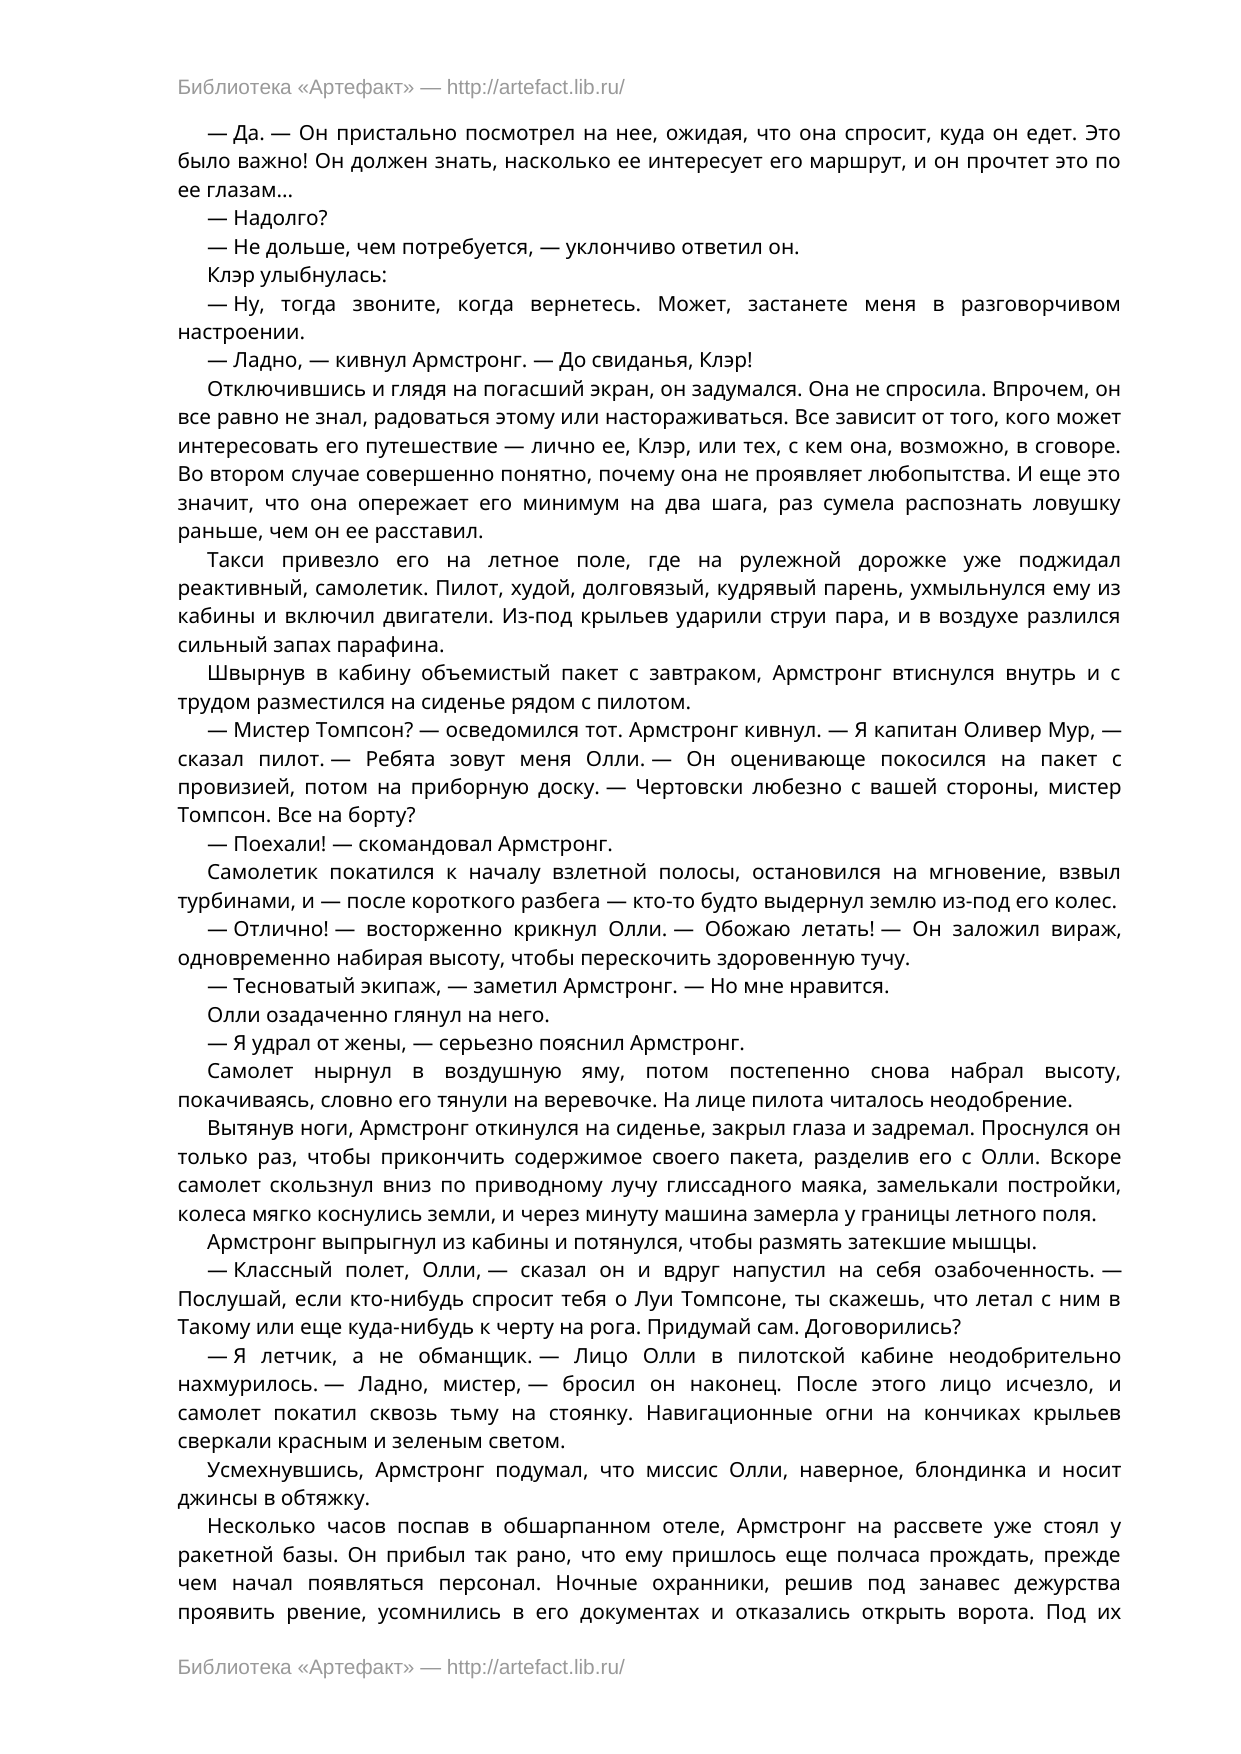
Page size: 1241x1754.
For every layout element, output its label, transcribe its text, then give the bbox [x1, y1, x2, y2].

text — Да. — Он пристально посмотрел на нее, ожидая, что она спросит, куда он едет. Это было важно! Он должен знать, насколько ее интересует его маршрут, и он прочтет это по ее глазам... [177, 118, 1122, 203]
text — Тесноватый экипаж, — заметил Армстронг. — Но мне нравится. [177, 971, 1122, 1000]
text — Отлично! — восторженно крикнул Олли. — Обожаю летать! — Он заложил вираж, одновременно набирая высоту, чтобы перескочить здоровенную тучу. [177, 914, 1122, 971]
text Швырнув в кабину объемистый пакет с завтраком, Армстронг втиснулся внутрь и с трудом разместился на сиденье рядом с пилотом. [177, 658, 1122, 715]
text — Я удрал от жены, — серьезно пояснил Армстронг. [177, 1028, 1122, 1057]
text Клэр улыбнулась: [177, 260, 1122, 289]
text — Я летчик, а не обманщик. — Лицо Олли в пилотской кабине неодобрительно нахмурилось. — Ладно, мистер, — бросил он наконец. После этого лицо исчезло, и самолет покатил сквозь тьму на стоянку. Навигационные огни на кончиках крыльев сверкали красным и зеленым светом. [177, 1341, 1122, 1455]
text — Не дольше, чем потребуется, — уклончиво ответил он. [177, 232, 1122, 260]
text — Классный полет, Олли, — сказал он и вдруг напустил на себя озабоченность. — Послушай, если кто-нибудь спросит тебя о Луи Томпсоне, ты скажешь, что летал с ним в Такому или еще куда-нибудь к черту на рога. Придумай сам. Договорились? [177, 1256, 1122, 1341]
text Олли озадаченно глянул на него. [177, 1000, 1122, 1028]
text — Надолго? [177, 203, 1122, 232]
text Усмехнувшись, Армстронг подумал, что миссис Олли, наверное, блондинка и носит джинсы в обтяжку. [177, 1455, 1122, 1512]
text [177, 1512, 1122, 1625]
text Отключившись и глядя на погасший экран, он задумался. Она не спросила. Впрочем, он все равно не знал, радоваться этому или настораживаться. Все зависит от того, кого может интересовать его путешествие — лично ее, Клэр, или тех, с кем она, возможно, в сговоре. Во втором случае совершенно понятно, почему она не проявляет любопытства. И еще это значит, что она опережает его минимум на два шага, раз сумела распознать ловушку раньше, чем он ее расставил. [177, 374, 1122, 545]
text — Ладно, — кивнул Армстронг. — До свиданья, Клэр! [177, 346, 1122, 374]
text — Поехали! — скомандовал Армстронг. [177, 829, 1122, 857]
text — Ну, тогда звоните, когда вернетесь. Может, застанете меня в разговорчивом настроении. [177, 289, 1122, 346]
text Вытянув ноги, Армстронг откинулся на сиденье, закрыл глаза и задремал. Проснулся он только раз, чтобы прикончить содержимое своего пакета, разделив его с Олли. Вскоре самолет скользнул вниз по приводному лучу глиссадного маяка, замелькали постройки, колеса мягко коснулись земли, и через минуту машина замерла у границы летного поля. [177, 1113, 1122, 1227]
text Такси привезло его на летное поле, где на рулежной дорожке уже поджидал реактивный, самолетик. Пилот, худой, долговязый, кудрявый парень, ухмыльнулся ему из кабины и включил двигатели. Из-под крыльев ударили струи пара, и в воздухе разлился сильный запах парафина. [177, 545, 1122, 658]
text Армстронг выпрыгнул из кабины и потянулся, чтобы размять затекшие мышцы. [177, 1227, 1122, 1256]
text Самолет нырнул в воздушную яму, потом постепенно снова набрал высоту, покачиваясь, словно его тянули на веревочке. На лице пилота читалось неодобрение. [177, 1057, 1122, 1113]
text — Мистер Томпсон? — осведомился тот. Армстронг кивнул. — Я капитан Оливер Мур, — сказал пилот. — Ребята зовут меня Олли. — Он оценивающе покосился на пакет с провизией, потом на приборную доску. — Чертовски любезно с вашей стороны, мистер Томпсон. Все на борту? [177, 715, 1122, 829]
text Самолетик покатился к началу взлетной полосы, остановился на мгновение, взвыл турбинами, и — после короткого разбега — кто-то будто выдернул землю из-под его колес. [177, 857, 1122, 914]
